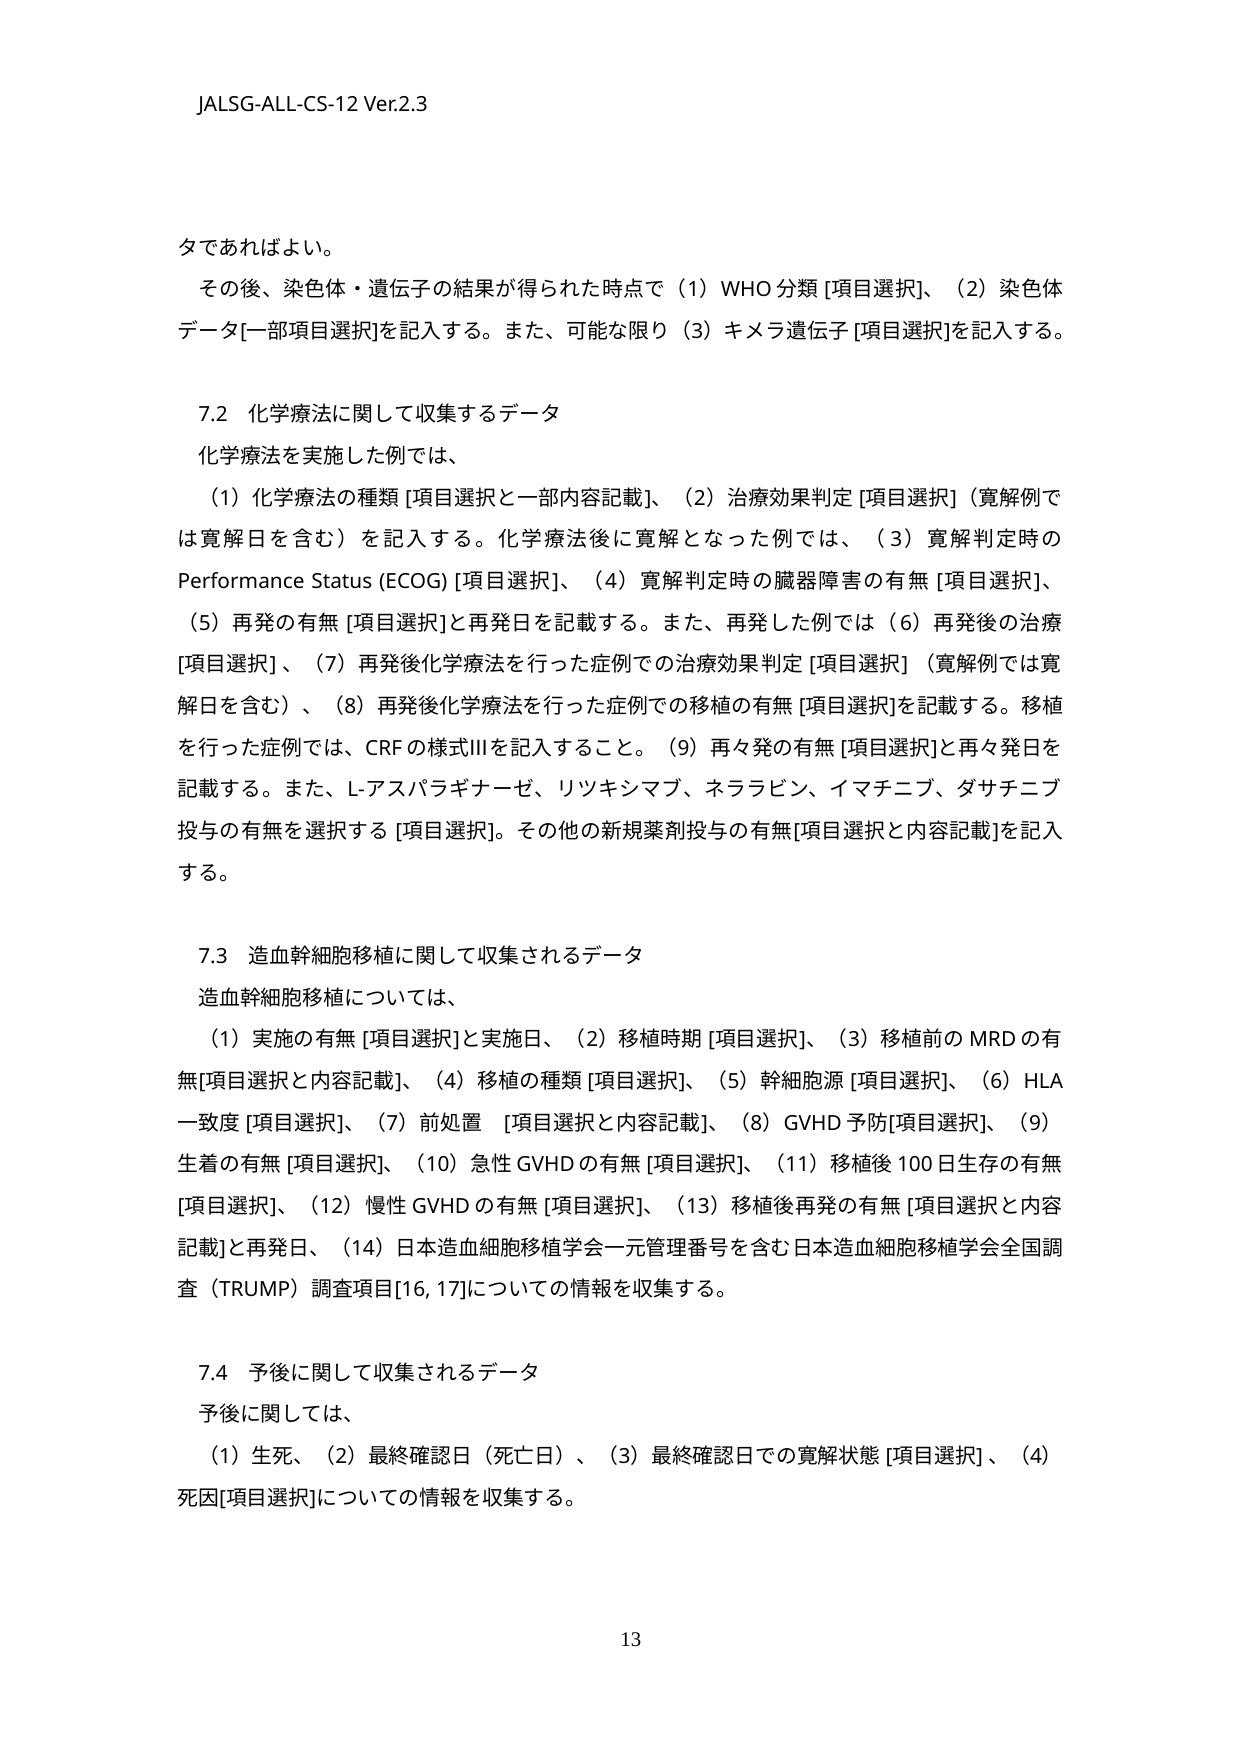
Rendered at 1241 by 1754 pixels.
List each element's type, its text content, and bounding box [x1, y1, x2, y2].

text 予後に関しては、 [177, 1392, 1063, 1433]
subtitle 7.2 化学療法に関して収集するデータ [177, 392, 1063, 433]
subtitle 7.4 予後に関して収集されるデータ [177, 1350, 1063, 1392]
subtitle 7.3 造血幹細胞移植に関して収集されるデータ [177, 933, 1063, 975]
text 化学療法を実施した例では、 [177, 433, 1063, 475]
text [177, 225, 1063, 267]
text その後、染色体・遺伝子の結果が得られた時点で（1）WHO分類 [項目選択]、（2）染色体データ[一部項目選択]を記入する。また、可能な限り（3）キメラ遺伝子 [項目選択]を記入する。 [177, 267, 1063, 350]
text 造血幹細胞移植については、 [177, 975, 1063, 1017]
text （1）化学療法の種類 [項目選択と一部内容記載]、（2）治療効果判定 [項目選択]（寛解例では寛解日を含む）を記入する。化学療法後に寛解となった例では、（3）寛解判定時のPerformance Status (ECOG) [項目選択]、（4）寛解判定時の臓器障害の有無 [項目選択]、（5）再発の有無 [項目選択]と再発日を記載する。また、再発した例では（6）再発後の治療 [項目選択] 、（7）再発後化学療法を行った症例での治療効果判定 [項目選択] （寛解例では寛解日を含む）、（8）再発後化学療法を行った症例での移植の有無 [項目選択]を記載する。移植を行った症例では、CRFの様式Ⅲを記入すること。（9）再々発の有無 [項目選択]と再々発日を記載する。また、L-アスパラギナーゼ、リツキシマブ、ネララビン、イマチニブ、ダサチニブ投与の有無を選択する [項目選択]。その他の新規薬剤投与の有無[項目選択と内容記載]を記入する。 [177, 475, 1063, 892]
text （1）実施の有無 [項目選択]と実施日、（2）移植時期 [項目選択]、（3）移植前のMRDの有無[項目選択と内容記載]、（4）移植の種類 [項目選択]、（5）幹細胞源 [項目選択]、（6）HLA一致度 [項目選択]、（7）前処置 [項目選択と内容記載]、（8）GVHD予防[項目選択]、（9）生着の有無 [項目選択]、（10）急性GVHDの有無 [項目選択]、（11）移植後100日生存の有無 [項目選択]、（12）慢性GVHDの有無 [項目選択]、（13）移植後再発の有無 [項目選択と内容記載]と再発日、（14）日本造血細胞移植学会一元管理番号を含む日本造血細胞移植学会全国調査（TRUMP）調査項目[16, 17]についての情報を収集する。 [177, 1017, 1063, 1308]
text （1）生死、（2）最終確認日（死亡日）、（3）最終確認日での寛解状態 [項目選択] 、（4）死因[項目選択]についての情報を収集する。 [177, 1433, 1063, 1517]
